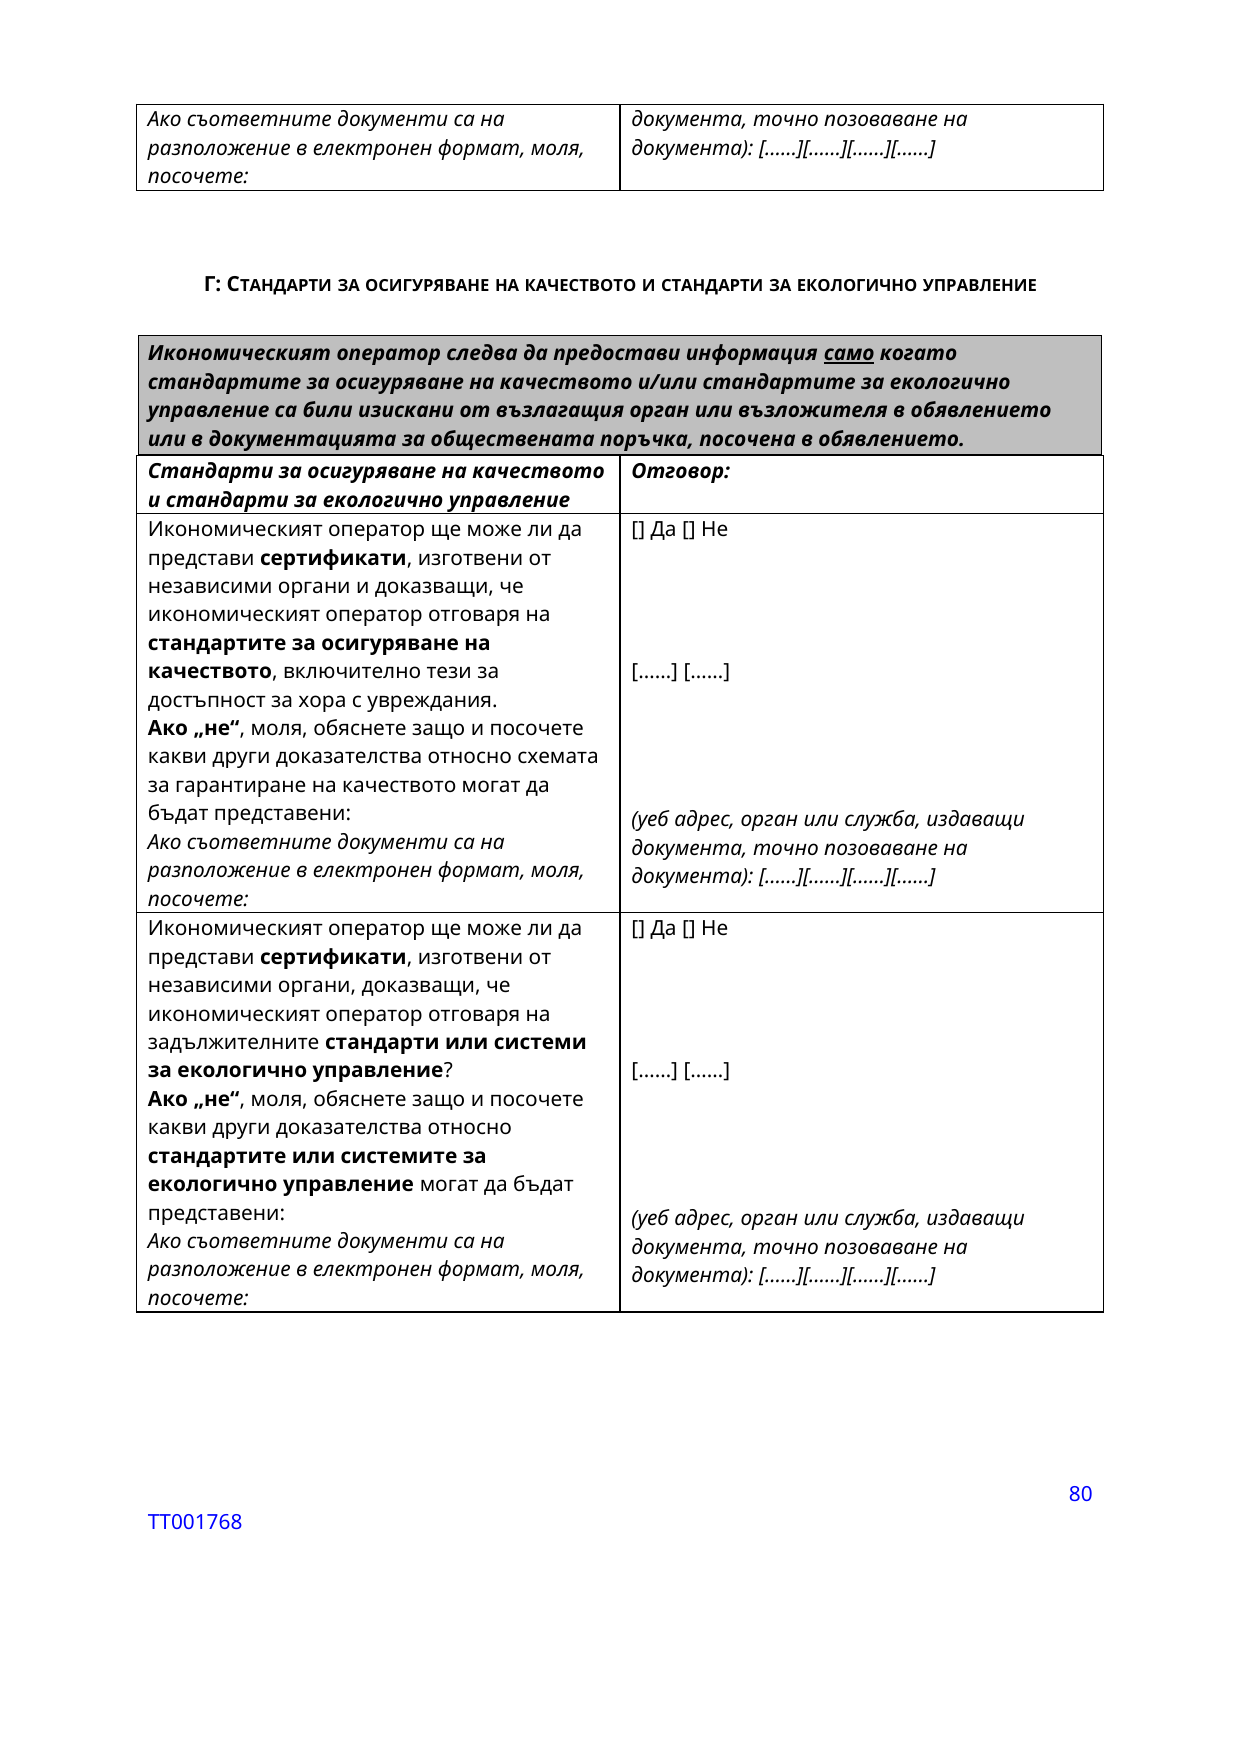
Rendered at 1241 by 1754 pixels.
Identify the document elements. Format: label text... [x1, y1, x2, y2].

table_header Стандарти за осигуряване на качеството и стандарти за екологично управление [137, 456, 619, 513]
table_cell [137, 105, 619, 190]
text Икономическият оператор следва да предостави информация само когато стандартите за осигуряване на качеството и/или стандартите за екологично управление са били изискани от възлагащия орган или възложителя в обявлението или в документацията за обществената поръчка, посочена в обявлението. [139, 336, 1101, 454]
table_cell [] Да [] Не [……] [……] (уеб адрес, орган или служба, издаващи документа, точно позоваване на документа): [……][……][……][……] [621, 913, 1103, 1311]
table_cell Икономическият оператор ще може ли да представи сертификати, изготвени от независими органи и доказващи, че икономическият оператор отговаря на стандартите за осигуряване на качеството, включително тези за достъпност за хора с увреждания. Ако „не“, моля, обяснете защо и посочете какви други доказателства относно схемата за гарантиране на качеството могат да бъдат представени: Ако съответните документи са на разположение в електронен формат, моля, посочете: [137, 514, 619, 912]
table_cell [] Да [] Не [……] [……] (уеб адрес, орган или служба, издаващи документа, точно позоваване на документа): [……][……][……][……] [621, 514, 1103, 912]
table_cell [621, 105, 1103, 190]
table_cell Икономическият оператор ще може ли да представи сертификати, изготвени от независими органи, доказващи, че икономическият оператор отговаря на задължителните стандарти или системи за екологично управление? Ако „не“, моля, обяснете защо и посочете какви други доказателства относно стандартите или системите за екологично управление могат да бъдат представени: Ако съответните документи са на разположение в електронен формат, моля, посочете: [137, 913, 619, 1311]
table_header Отговор: [621, 456, 1103, 513]
text Г: Стандарти за осигуряване на качеството и стандарти за екологично управление [148, 269, 1092, 298]
